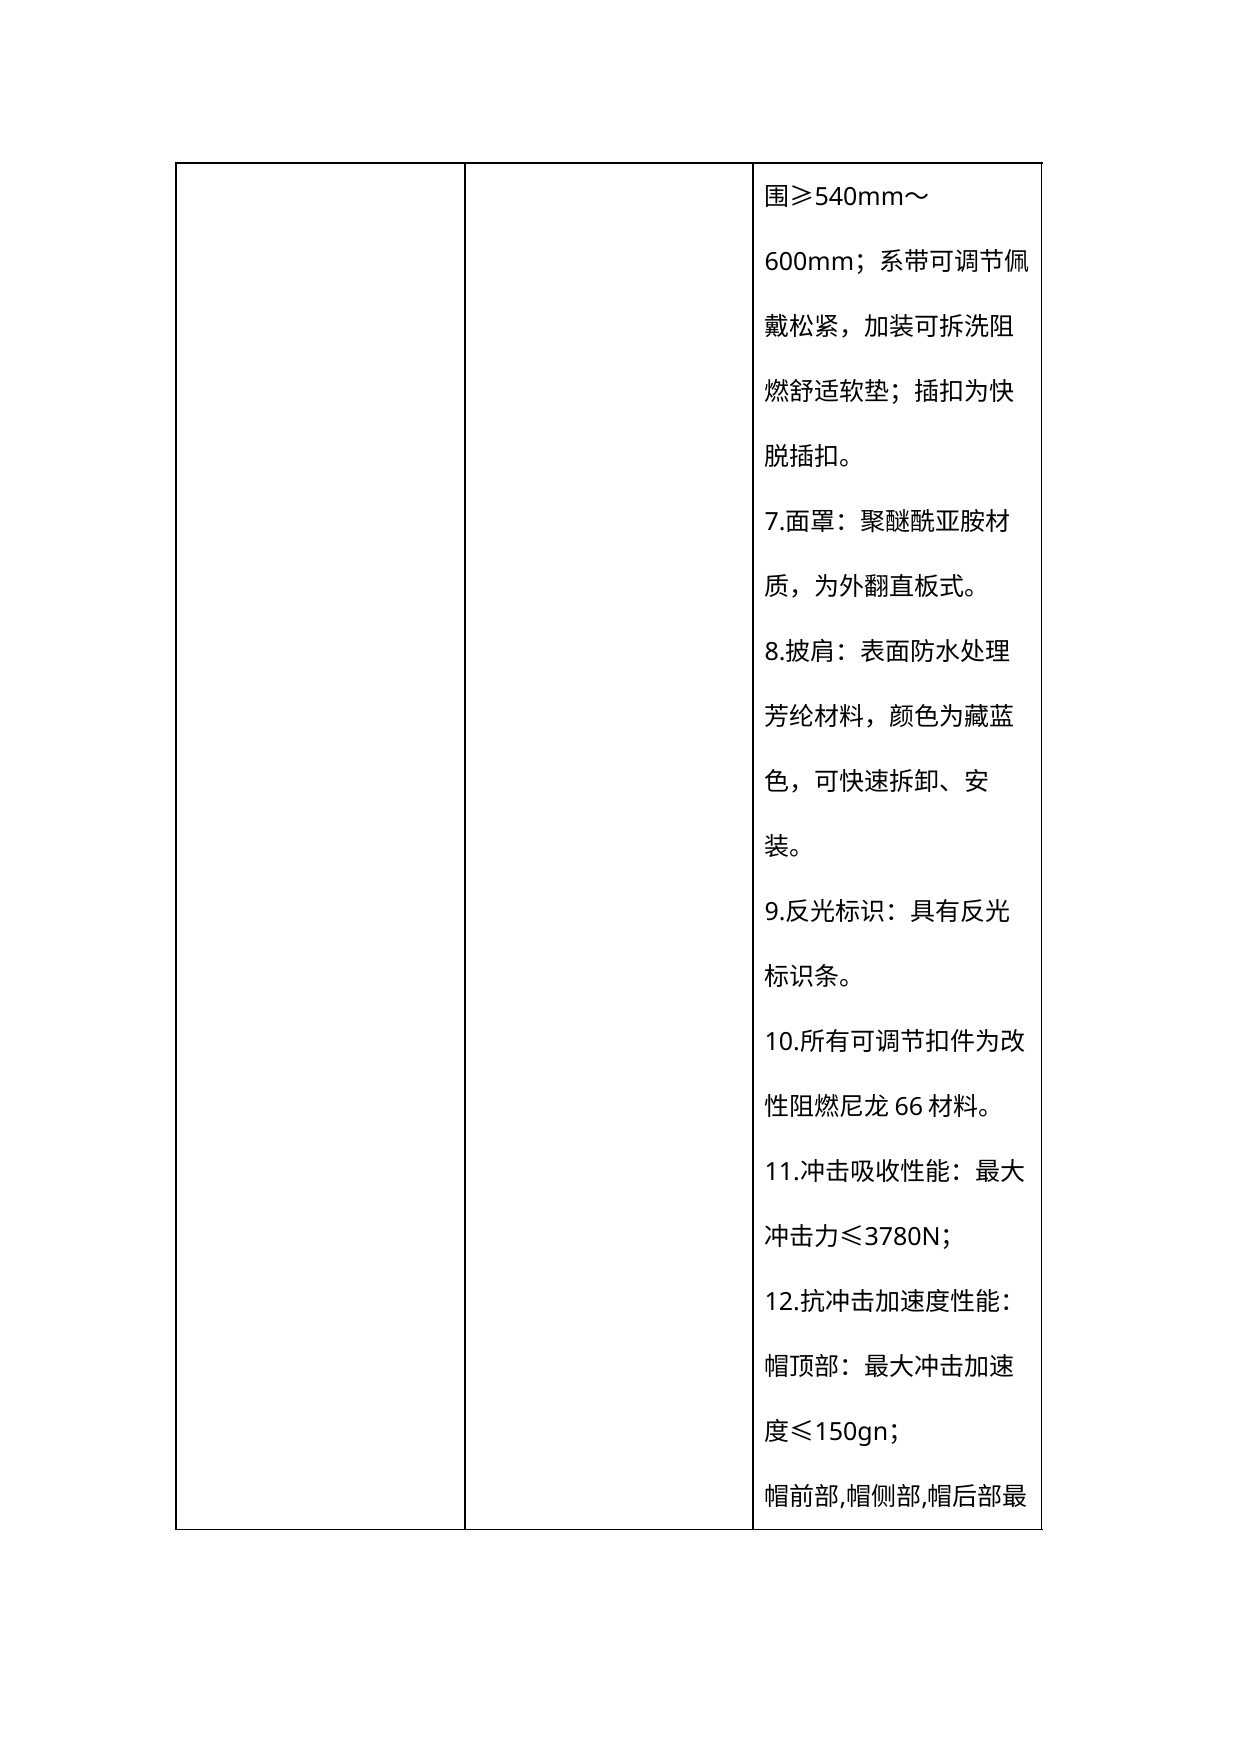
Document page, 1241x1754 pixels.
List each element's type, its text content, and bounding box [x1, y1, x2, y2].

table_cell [754, 164, 1041, 1528]
table_cell [177, 164, 464, 1528]
table_cell 2 [466, 164, 752, 1528]
